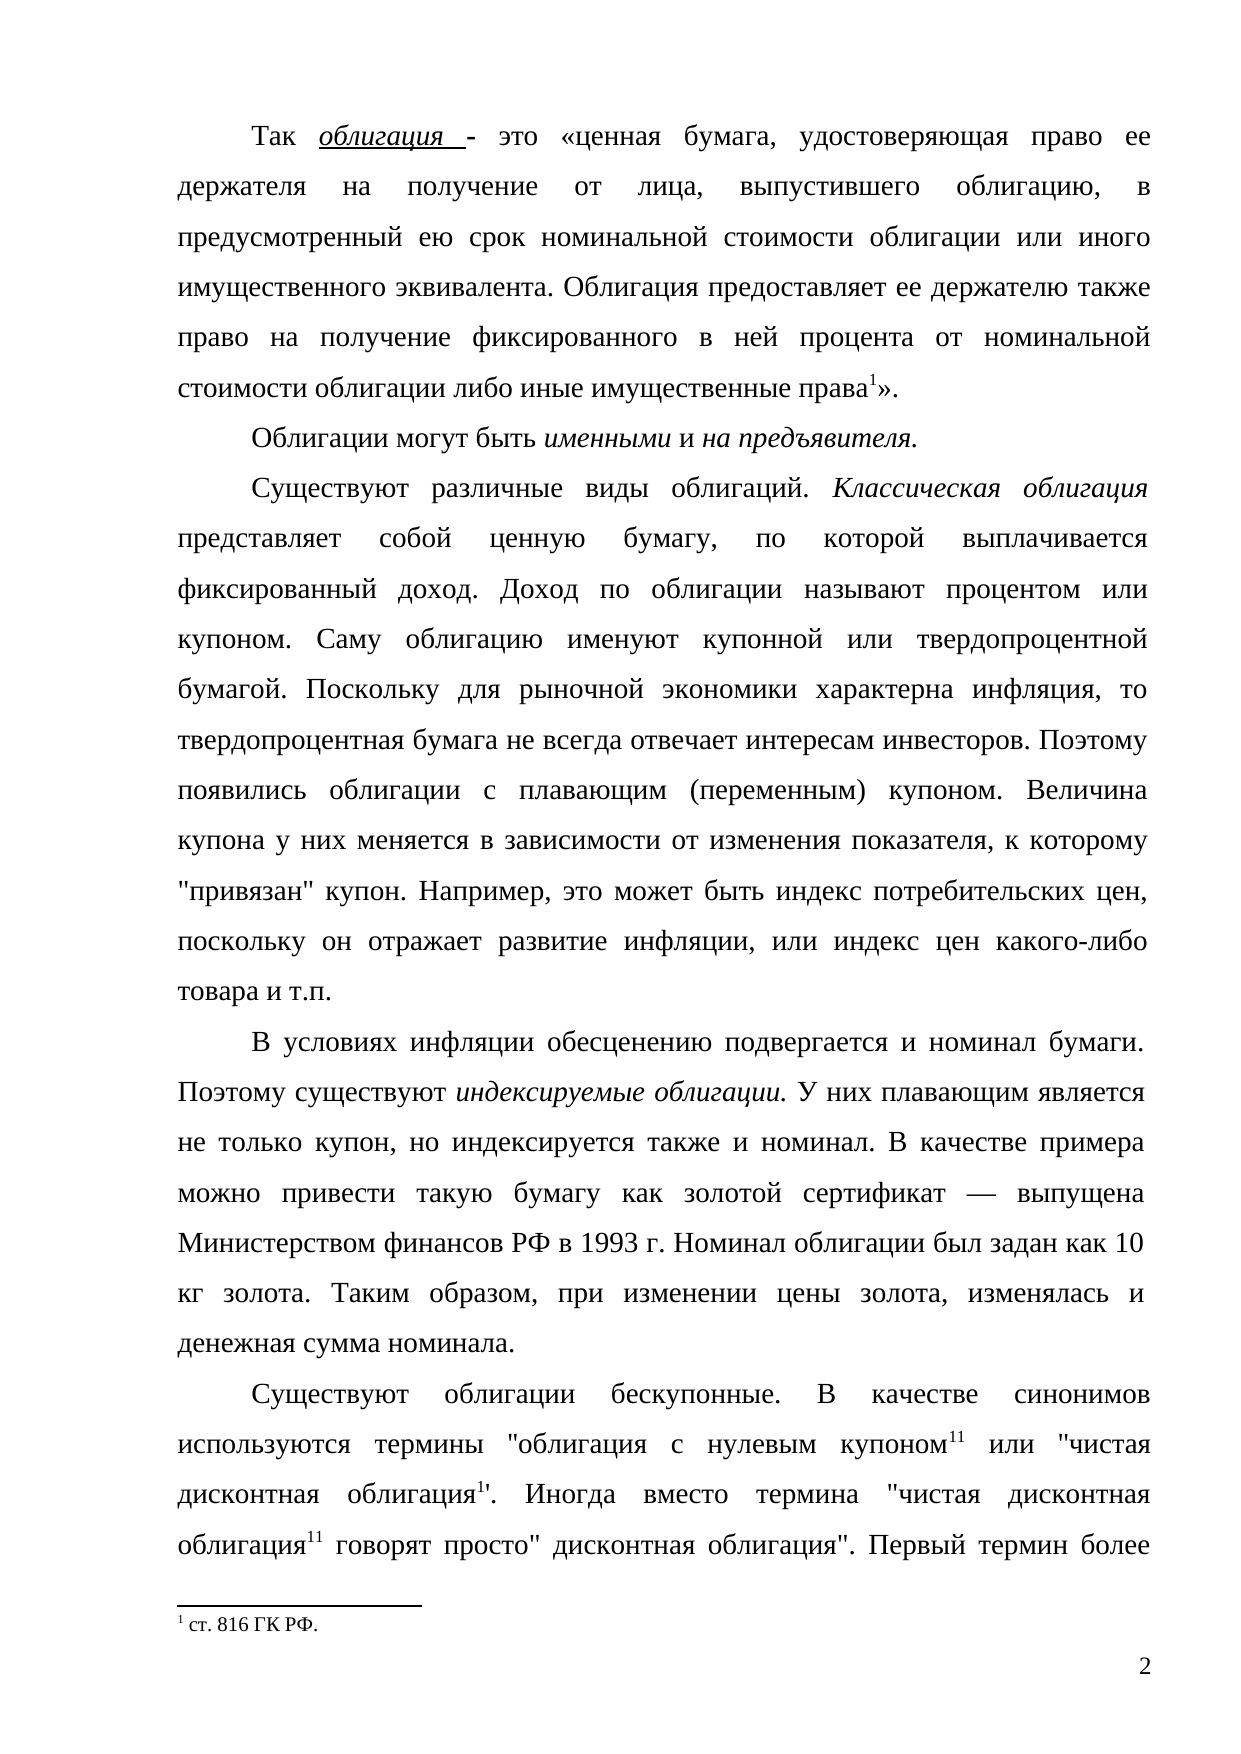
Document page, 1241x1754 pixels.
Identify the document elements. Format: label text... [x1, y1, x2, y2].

text Так облигация - это «ценная бумага, удостоверяющая право ее держателя на получение от лица, выпустившего облигацию, в предусмотренный ею срок номинальной стоимости облигации или иного имущественного эквивалента. Облигация предоставляет ее держателю также право на получение фиксированного в ней процента от номинальной стоимости облигации либо иные имущественные права». [177, 118, 1152, 403]
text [177, 1376, 1151, 1560]
text В условиях инфляции обесценению подвергается и номинал бумаги. Поэтому существуют индексируемые облигации. У них плавающим является не только купон, но индексируется также и номинал. В качестве примера можно привести такую бумагу как золотой сертификат — выпущена Министерством финансов РФ в . Номинал облигации был задан как золота. Таким образом, при изменении цены золота, изменялась и денежная сумма номинала. [177, 1024, 1146, 1359]
text Существуют различные виды облигаций. Классическая облигация представляет собой ценную бумагу, по которой выплачивается фиксированный доход. Доход по облигации называют процентом или купоном. Саму облигацию именуют купонной или твердопроцентной бумагой. Поскольку для рыночной экономики характерна инфляция, то твердопроцентная бумага не всегда отвечает интересам инвесторов. Поэтому появились облигации с плавающим (переменным) купоном. Величина купона у них меняется в зависимости от изменения показателя, к которому "привязан" купон. Например, это может быть индекс потребительских цен, поскольку он отражает развитие инфляции, или индекс цен какого-либо товара и т.п. [177, 470, 1148, 1007]
text Облигации могут быть именными и на предъявителя. [177, 420, 1152, 453]
